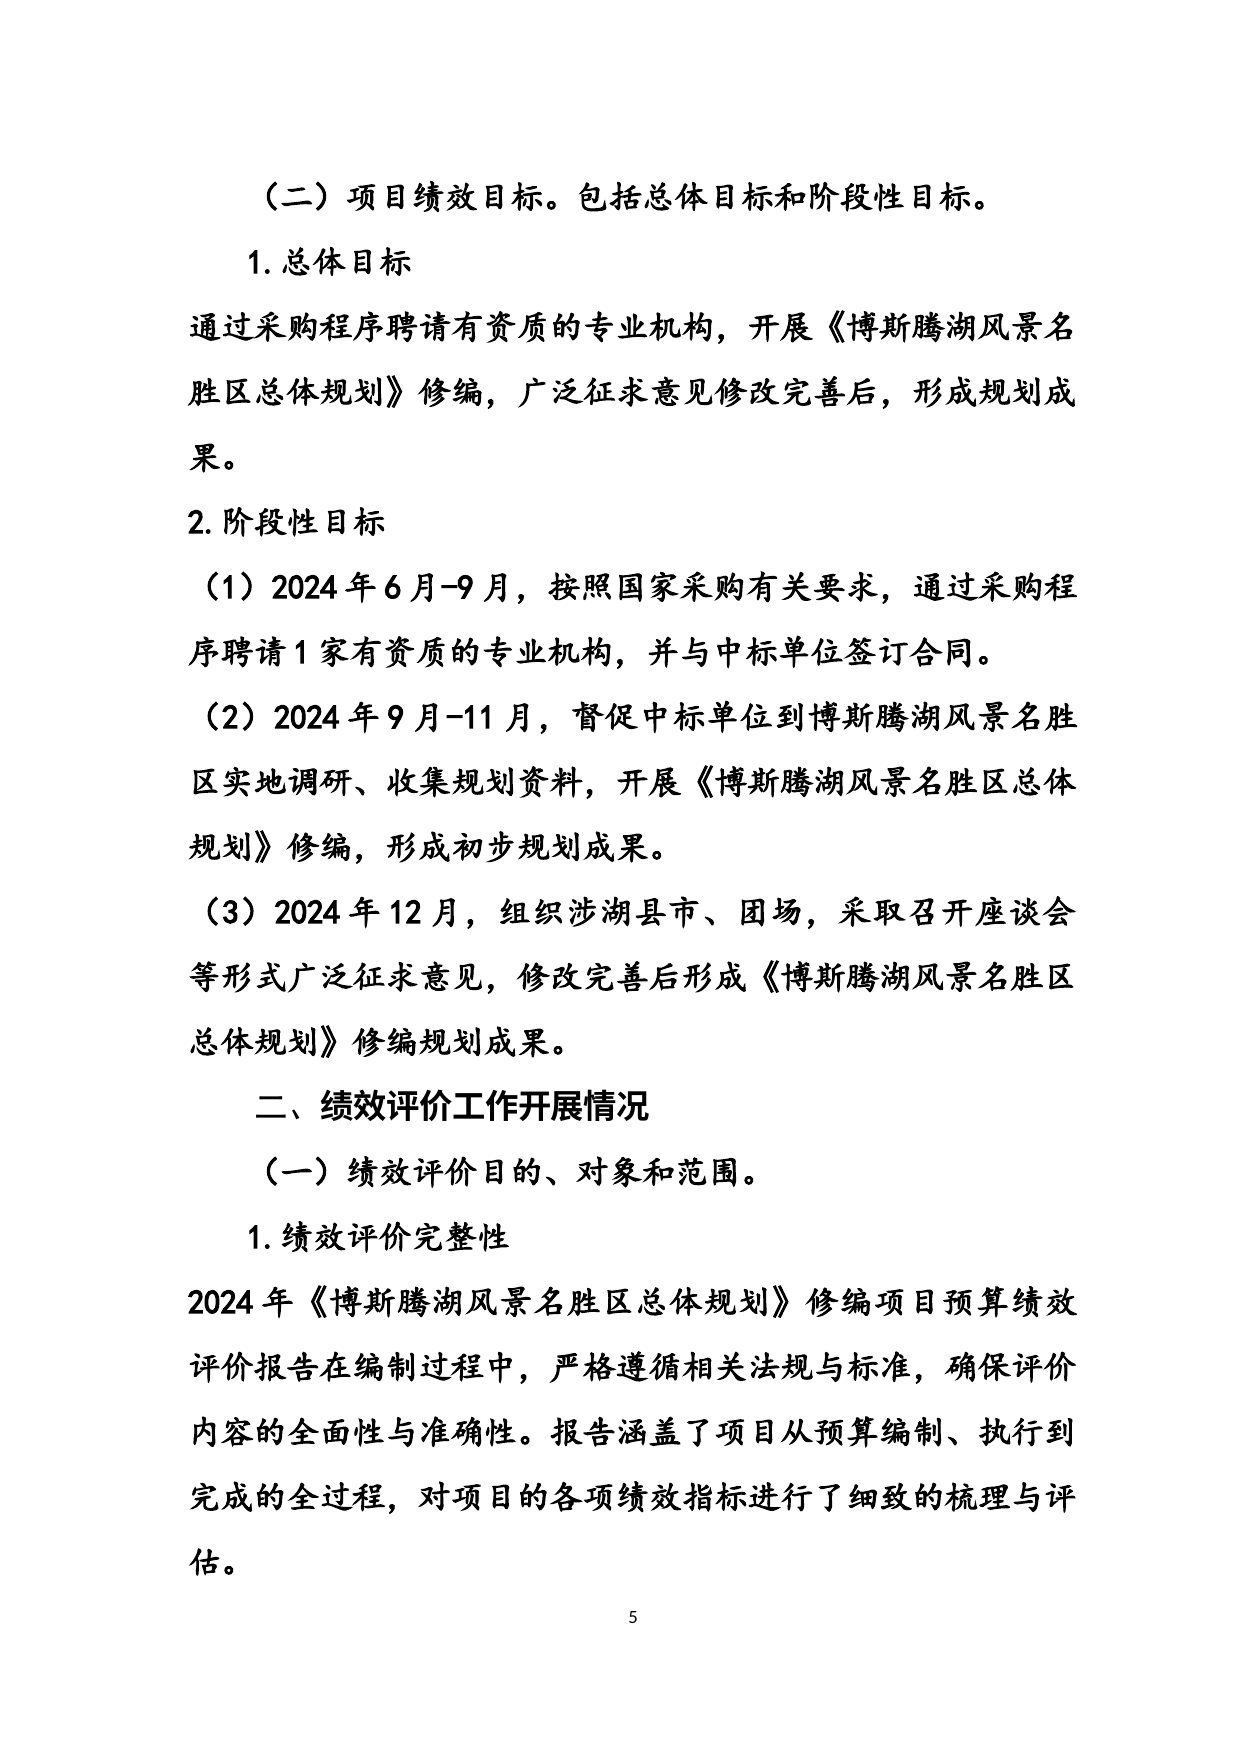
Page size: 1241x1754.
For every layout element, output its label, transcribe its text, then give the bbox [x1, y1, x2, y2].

text （一）绩效评价目的、对象和范围。 [187, 1137, 1078, 1202]
text （二）项目绩效目标。包括总体目标和阶段性目标。 [187, 162, 1078, 227]
text 1.总体目标 通过采购程序聘请有资质的专业机构，开展《博斯腾湖风景名胜区总体规划》修编，广泛征求意见修改完善后，形成规划成果。 2.阶段性目标 （1）2024年6月-9月，按照国家采购有关要求，通过采购程序聘请1家有资质的专业机构，并与中标单位签订合同。 （2）2024年9月-11月，督促中标单位到博斯腾湖风景名胜区实地调研、收集规划资料，开展《博斯腾湖风景名胜区总体规划》修编，形成初步规划成果。 （3）2024年12月，组织涉湖县市、团场，采取召开座谈会等形式广泛征求意见，修改完善后形成《博斯腾湖风景名胜区总体规划》修编规划成果。 [187, 227, 1078, 1072]
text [187, 1202, 1078, 1592]
text 二、绩效评价工作开展情况 [187, 1072, 1078, 1137]
